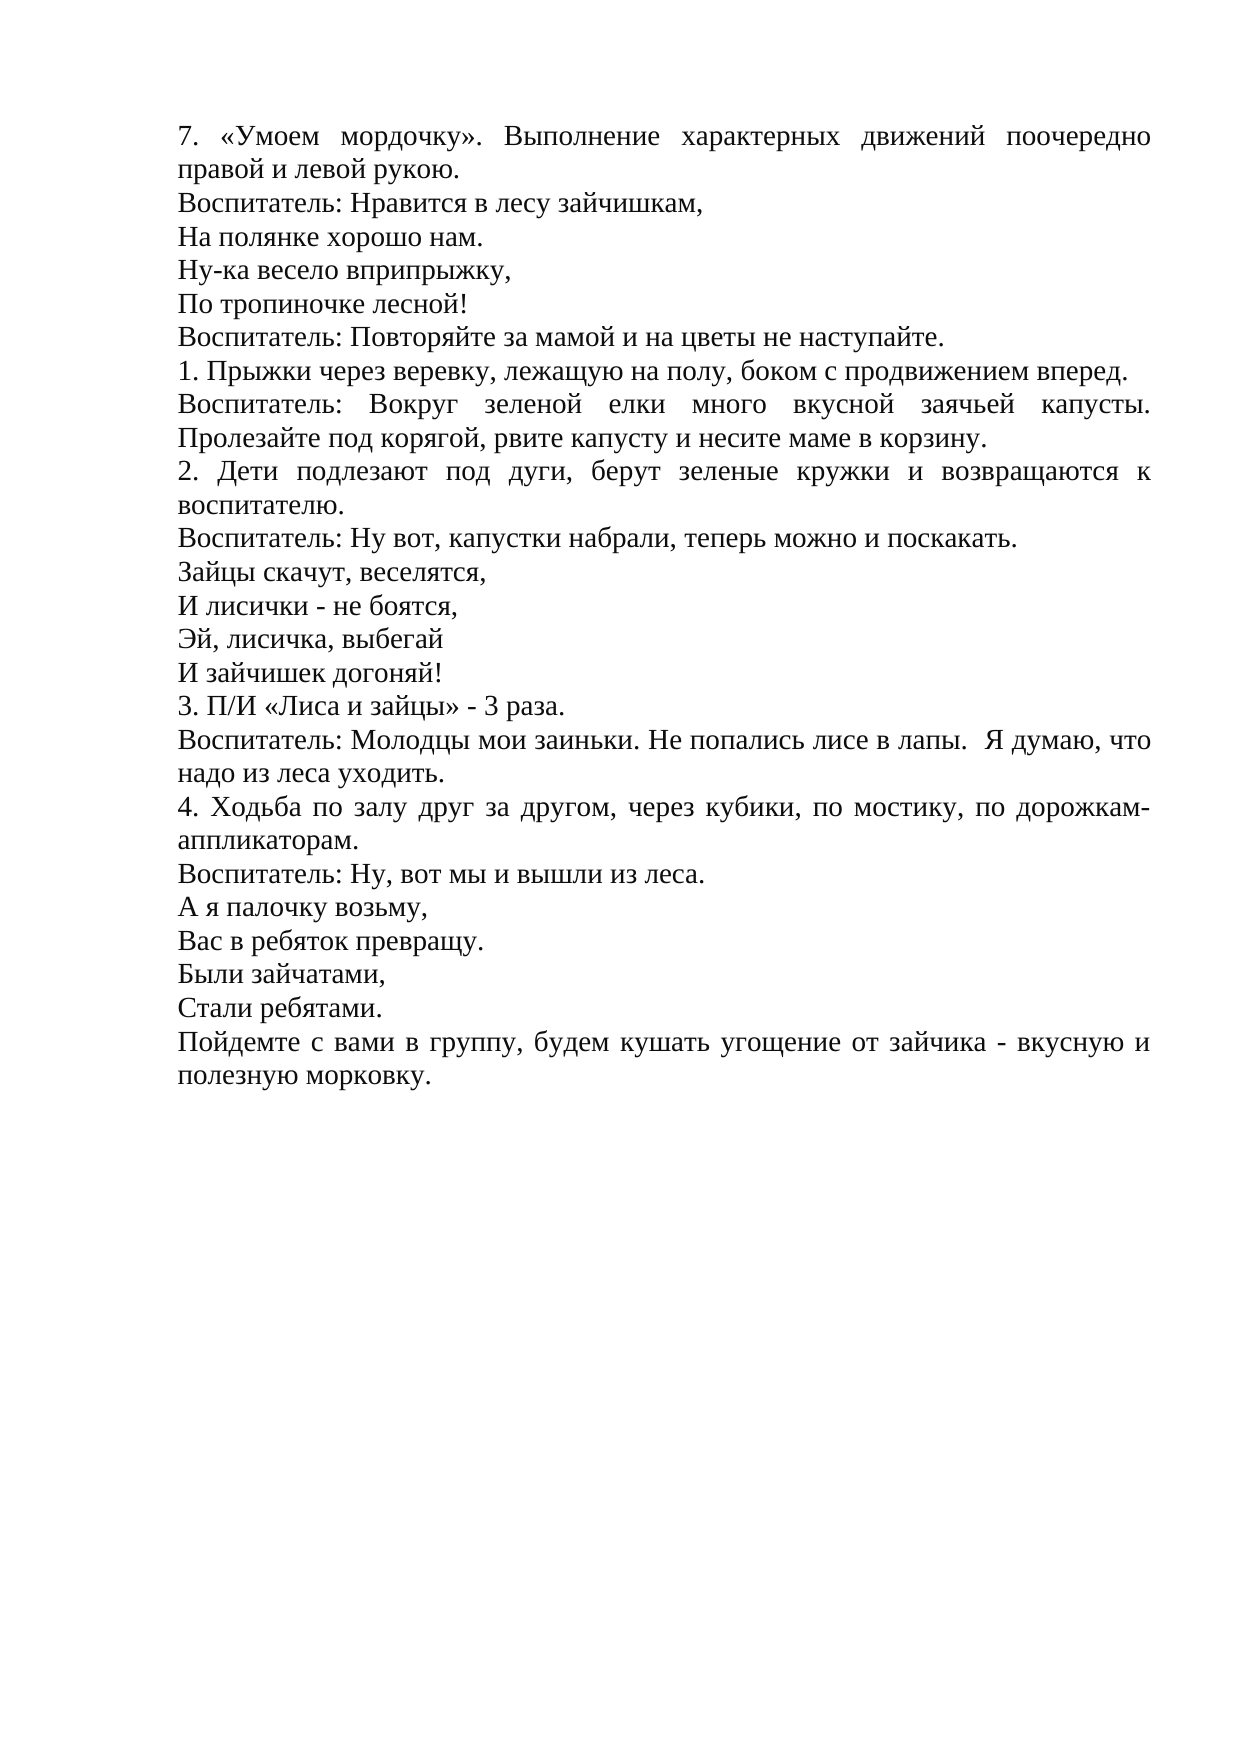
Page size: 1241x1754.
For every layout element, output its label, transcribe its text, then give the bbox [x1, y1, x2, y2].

text 3. П/И «Лиса и зайцы» - 3 раза. [177, 688, 1152, 722]
text 7. «Умоем мордочку». Выполнение характерных движений поочередно правой и левой рукою. [177, 118, 1152, 185]
text По тропиночке лесной! [177, 286, 1152, 319]
text Эй, лисичка, выбегай [177, 621, 1152, 655]
text И зайчишек догоняй! [177, 655, 1152, 688]
text Воспитатель: Нравится в лесу зайчишкам, [177, 185, 1152, 219]
text Стали ребятами. [177, 990, 1152, 1024]
text Были зайчатами, [177, 957, 1152, 990]
text Воспитатель: Ну вот, капустки набрали, теперь можно и поскакать. [177, 521, 1152, 554]
text На полянке хорошо нам. [177, 219, 1152, 252]
text Воспитатель: Молодцы мои заиньки. Не попались лисе в лапы. Я думаю, что надо из леса уходить. [177, 722, 1152, 789]
text 2. Дети подлезают под дуги, берут зеленые кружки и возвращаются к воспитателю. [177, 453, 1152, 521]
text Воспитатель: Вокруг зеленой елки много вкусной заячьей капусты. Пролезайте под корягой, рвите капусту и несите маме в корзину. [177, 386, 1152, 453]
text А я палочку возьму, [177, 889, 1152, 923]
text Пойдемте с вами в группу, будем кушать угощение от зайчика - вкусную и полезную морковку. [177, 1024, 1152, 1091]
text Воспитатель: Ну, вот мы и вышли из леса. [177, 856, 1152, 889]
text Воспитатель: Повторяйте за мамой и на цветы не наступайте. [177, 319, 1152, 353]
text 4. Ходьба по залу друг за другом, через кубики, по мостику, по дорожкам-аппликаторам. [177, 789, 1152, 856]
text И лисички - не боятся, [177, 588, 1152, 621]
text Вас в ребяток превращу. [177, 923, 1152, 957]
text Зайцы скачут, веселятся, [177, 554, 1152, 588]
text Ну-ка весело вприпрыжку, [177, 252, 1152, 286]
text 1. Прыжки через веревку, лежащую на полу, боком с продвижением вперед. [177, 353, 1152, 386]
